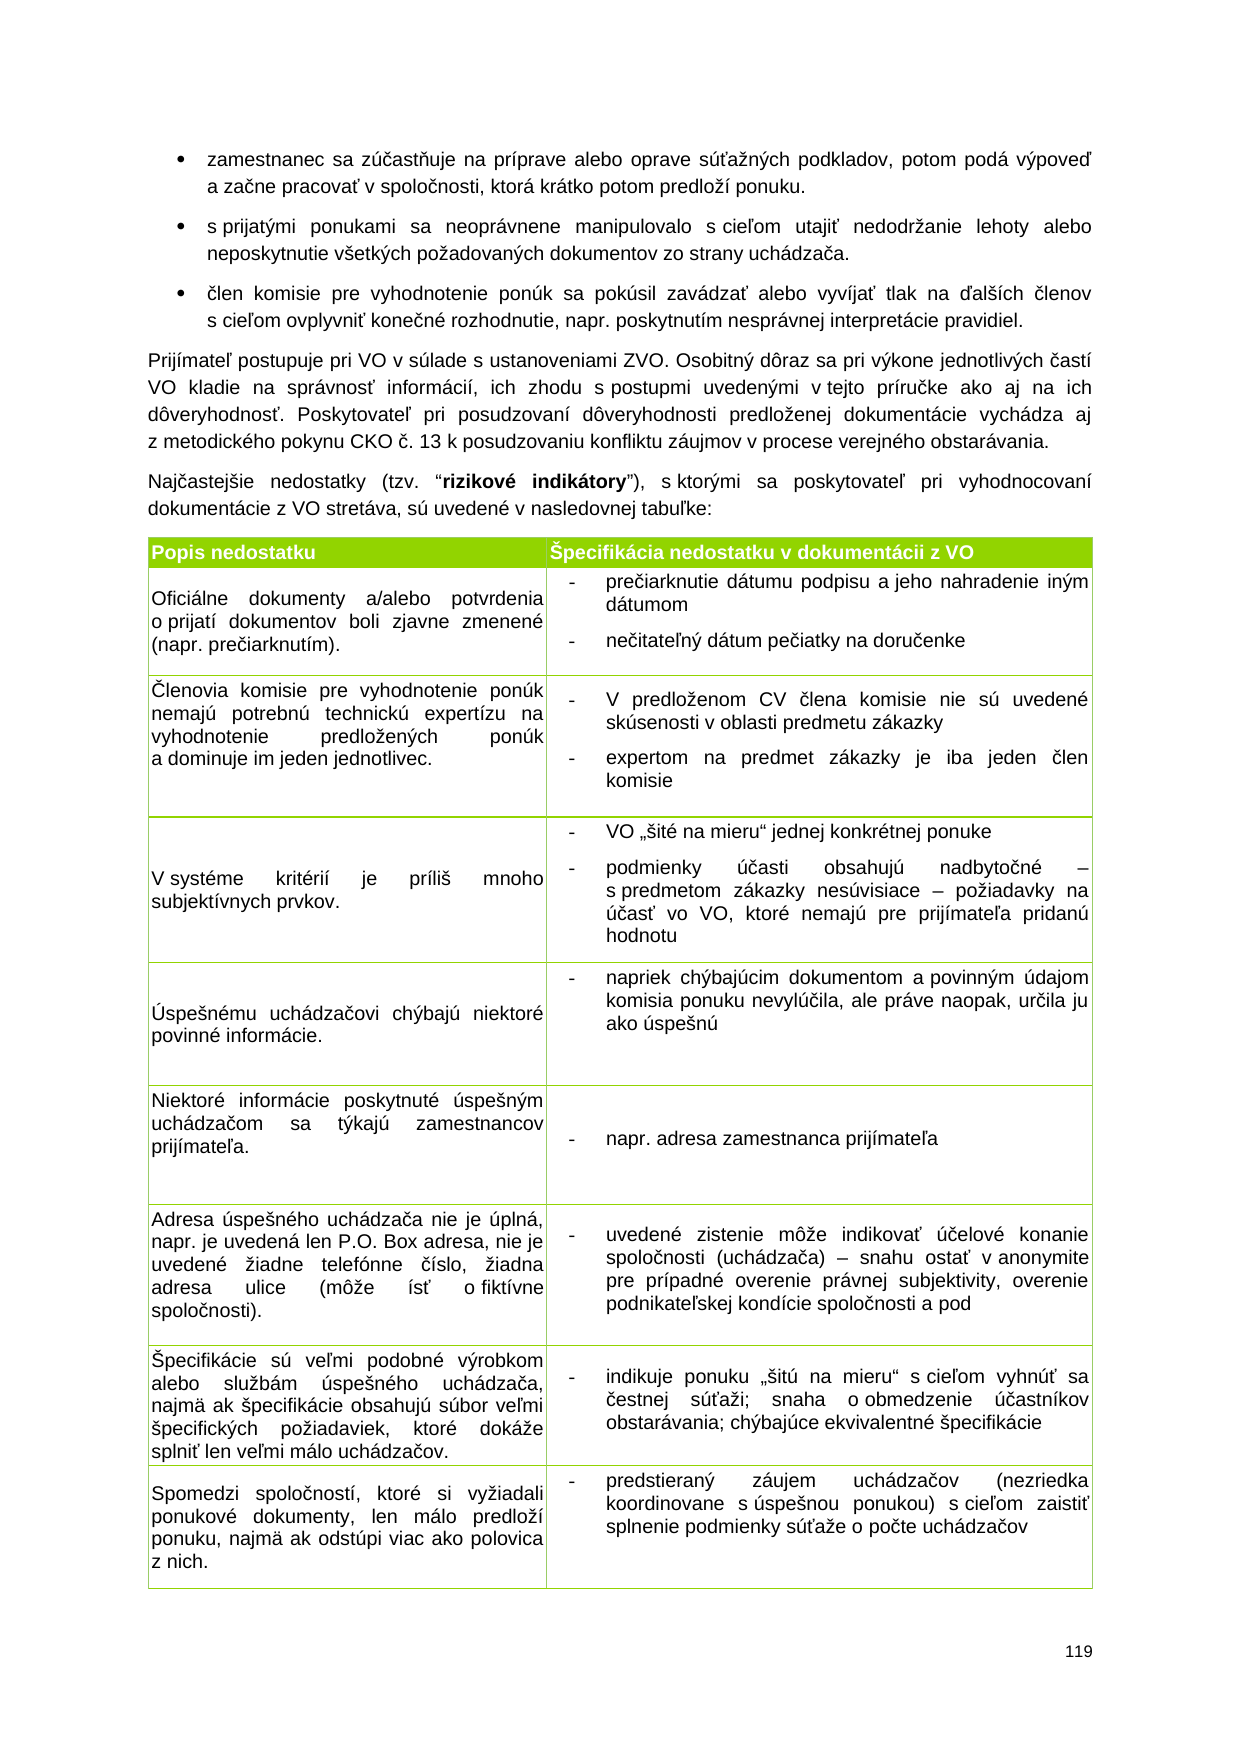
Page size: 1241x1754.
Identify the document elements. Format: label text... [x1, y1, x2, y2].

table_cell Spomedzi spoločností, ktoré si vyžiadali ponukové dokumenty, len málo predloží ponuku, najmä ak odstúpi viac ako polovica z nich. [149, 1466, 546, 1588]
table_cell V predloženom CV člena komisie nie sú uvedené skúsenosti v oblasti predmetu zákazky expertom na predmet zákazky je iba jeden člen komisie [547, 676, 1092, 816]
text člen komisie pre vyhodnotenie ponúk sa pokúsil zavádzať alebo vyvíjať tlak na ďalších členov s cieľom ovplyvniť konečné rozhodnutie, napr. poskytnutím nesprávnej interpretácie pravidiel. [177, 282, 1092, 332]
table_cell VO „šité na mieru“ jednej konkrétnej ponuke podmienky účasti obsahujú nadbytočné – s predmetom zákazky nesúvisiace – požiadavky na účasť vo VO, ktoré nemajú pre prijímateľa pridanú hodnotu [547, 818, 1092, 962]
table_cell napriek chýbajúcim dokumentom a povinným údajom komisia ponuku nevylúčila, ale práve naopak, určila ju ako úspešnú [547, 963, 1092, 1085]
table_cell Oficiálne dokumenty a/alebo potvrdenia o prijatí dokumentov boli zjavne zmenené (napr. prečiarknutím). [149, 568, 546, 675]
table_cell Úspešnému uchádzačovi chýbajú niektoré povinné informácie. [149, 963, 546, 1085]
table_cell indikuje ponuku „šitú na mieru“ s cieľom vyhnúť sa čestnej súťaži; snaha o obmedzenie účastníkov obstarávania; chýbajúce ekvivalentné špecifikácie [547, 1346, 1092, 1465]
table_cell Adresa úspešného uchádzača nie je úplná, napr. je uvedená len P.O. Box adresa, nie je uvedené žiadne telefónne číslo, žiadna adresa ulice (môže ísť o fiktívne spoločnosti). [149, 1205, 546, 1345]
text zamestnanec sa zúčastňuje na príprave alebo oprave súťažných podkladov, potom podá výpoveď a začne pracovať v spoločnosti, ktorá krátko potom predloží ponuku. [177, 148, 1092, 198]
table_header Špecifikácia nedostatku v dokumentácii z VO [547, 538, 1092, 566]
text s prijatými ponukami sa neoprávnene manipulovalo s cieľom utajiť nedodržanie lehoty alebo neposkytnutie všetkých požadovaných dokumentov zo strany uchádzača. [177, 215, 1092, 265]
text Najčastejšie nedostatky (tzv. “rizikové indikátory”), s ktorými sa poskytovateľ pri vyhodnocovaní dokumentácie z VO stretáva, sú uvedené v nasledovnej tabuľke: [148, 470, 1092, 520]
table_cell Špecifikácie sú veľmi podobné výrobkom alebo službám úspešného uchádzača, najmä ak špecifikácie obsahujú súbor veľmi špecifických požiadaviek, ktoré dokáže splniť len veľmi málo uchádzačov. [149, 1346, 546, 1465]
text Prijímateľ postupuje pri VO v súlade s ustanoveniami ZVO. Osobitný dôraz sa pri výkone jednotlivých častí VO kladie na správnosť informácií, ich zhodu s postupmi uvedenými v tejto príručke ako aj na ich dôveryhodnosť. Poskytovateľ pri posudzovaní dôveryhodnosti predloženej dokumentácie vychádza aj z metodického pokynu CKO č. 13 k posudzovaniu konfliktu záujmov v procese verejného obstarávania. [148, 349, 1092, 453]
table_cell uvedené zistenie môže indikovať účelové konanie spoločnosti (uchádzača) – snahu ostať v anonymite pre prípadné overenie právnej subjektivity, overenie podnikateľskej kondície spoločnosti a pod [547, 1205, 1092, 1345]
table_cell V systéme kritérií je príliš mnoho subjektívnych prvkov. [149, 818, 546, 962]
table_cell prečiarknutie dátumu podpisu a jeho nahradenie iným dátumom nečitateľný dátum pečiatky na doručenke [547, 568, 1092, 675]
table_cell predstieraný záujem uchádzačov (nezriedka koordinovane s úspešnou ponukou) s cieľom zaistiť splnenie podmienky súťaže o počte uchádzačov [547, 1466, 1092, 1588]
table_cell napr. adresa zamestnanca prijímateľa [547, 1086, 1092, 1204]
table_header Popis nedostatku [149, 538, 546, 566]
table_cell Niektoré informácie poskytnuté úspešným uchádzačom sa týkajú zamestnancov prijímateľa. [149, 1086, 546, 1204]
table_cell Členovia komisie pre vyhodnotenie ponúk nemajú potrebnú technickú expertízu na vyhodnotenie predložených ponúk a dominuje im jeden jednotlivec. [149, 676, 546, 816]
